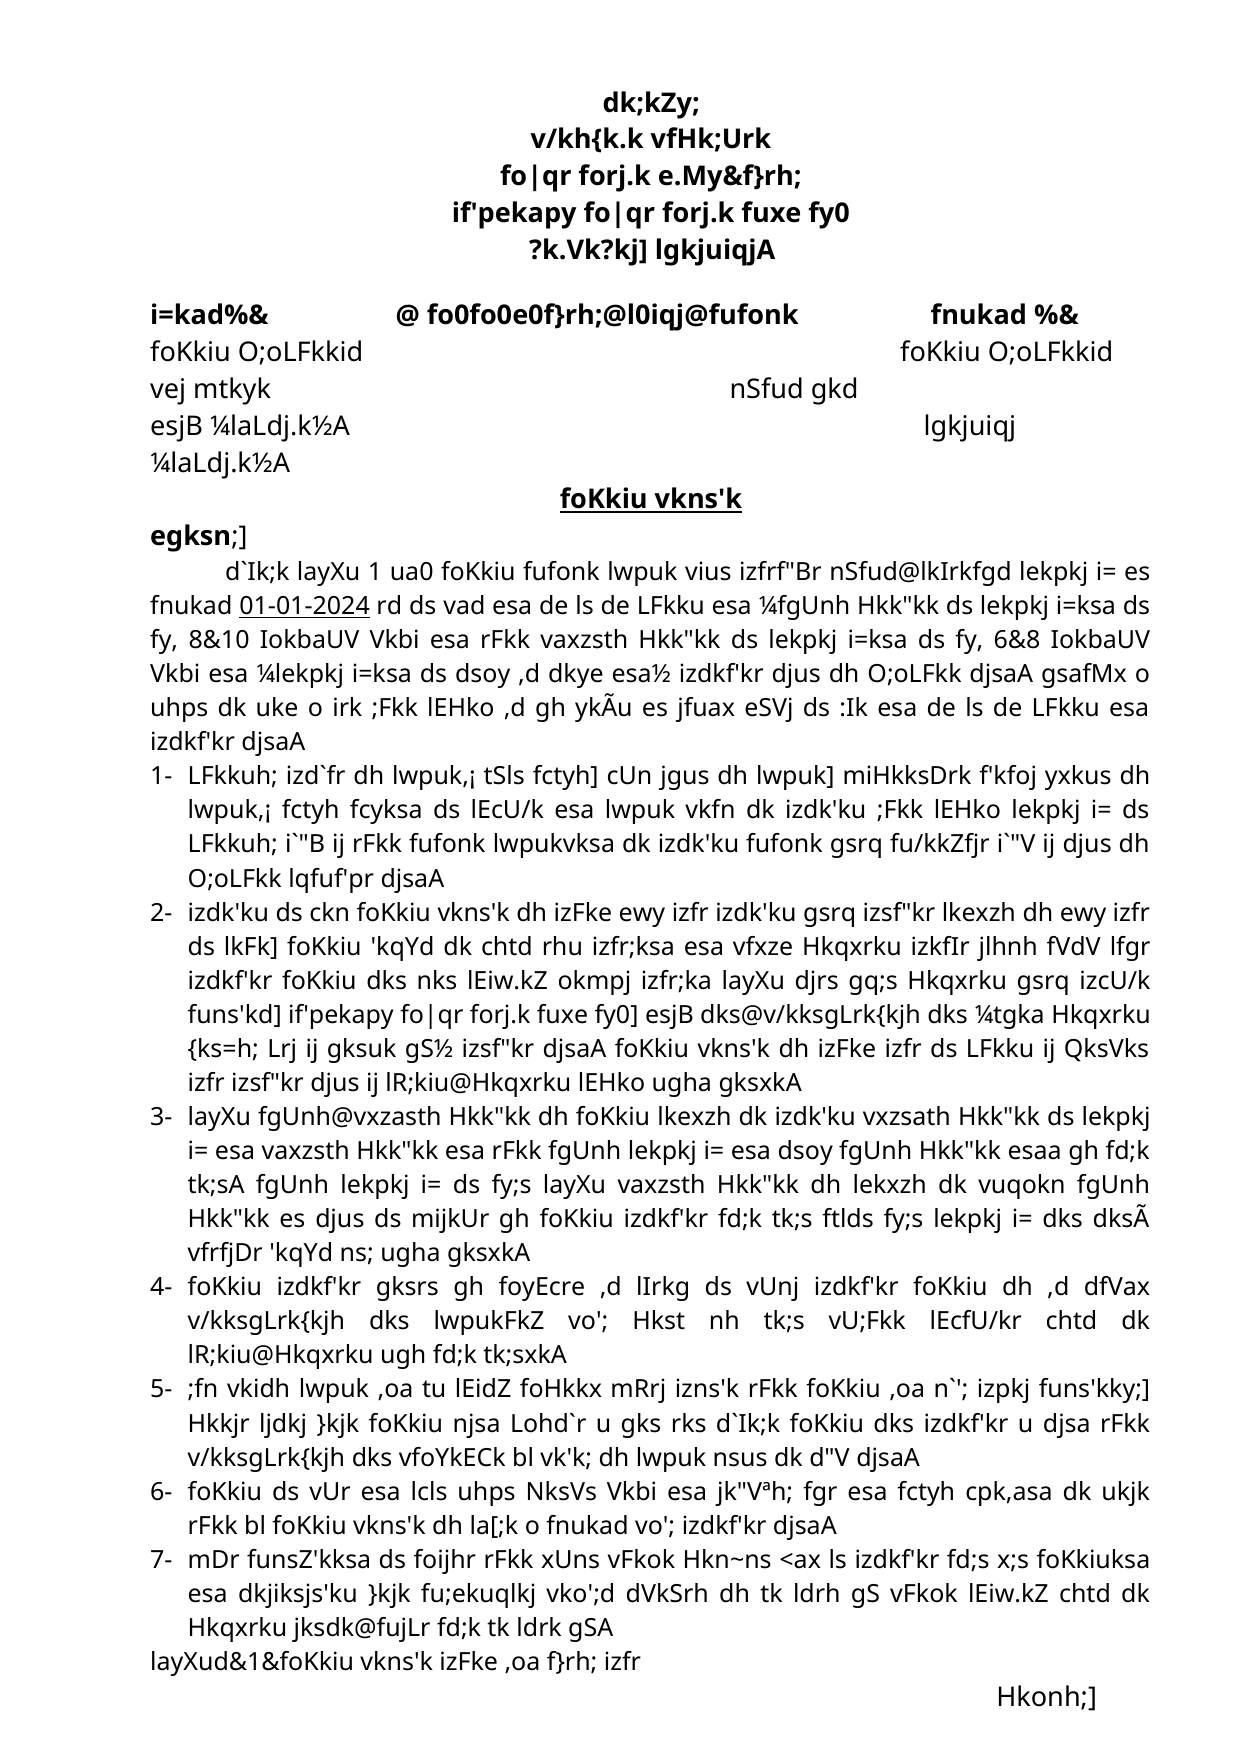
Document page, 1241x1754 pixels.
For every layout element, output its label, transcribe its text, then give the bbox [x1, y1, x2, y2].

text foKkiu vkns'k [150, 480, 1152, 517]
list foKkiu izdkf'kr gksrs gh foyEcre ,d lIrkg ds vUnj izdkf'kr foKkiu dh ,d dfVax v/kksgLrk{kjh dks lwpukFkZ vo'; Hkst nh tk;s vU;Fkk lEcfU/kr chtd dk lR;kiu@Hkqxrku ugh fd;k tk;sxkA [150, 1269, 1152, 1371]
list izdk'ku ds ckn foKkiu vkns'k dh izFke ewy izfr izdk'ku gsrq izsf"kr lkexzh dh ewy izfr ds lkFk] foKkiu 'kqYd dk chtd rhu izfr;ksa esa vfxze Hkqxrku izkfIr jlhnh fVdV lfgr izdkf'kr foKkiu dks nks lEiw.kZ okmpj izfr;ka layXu djrs gq;s Hkqxrku gsrq izcU/k funs'kd] if'pekapy fo|qr forj.k fuxe fy0] esjB dks@v/kksgLrk{kjh dks ¼tgka Hkqxrku {ks=h; Lrj ij gksuk gS½ izsf"kr djsaA foKkiu vkns'k dh izFke izfr ds LFkku ij QksVks izfr izsf"kr djus ij lR;kiu@Hkqxrku lEHko ugha gksxkA [150, 894, 1152, 1099]
text d`Ik;k layXu 1 ua0 foKkiu fufonk lwpuk vius izfrf"Br nSfud@lkIrkfgd lekpkj i= es fnukad 01-01-2024 rd ds vad esa de ls de LFkku esa ¼fgUnh Hkk"kk ds lekpkj i=ksa ds fy, 8&10 IokbaUV Vkbi esa rFkk vaxzsth Hkk"kk ds lekpkj i=ksa ds fy, 6&8 IokbaUV Vkbi esa ¼lekpkj i=ksa ds dsoy ,d dkye esa½ izdkf'kr djus dh O;oLFkk djsaA gsafMx o uhps dk uke o irk ;Fkk lEHko ,d gh ykÃu es jfuax eSVj ds :Ik esa de ls de LFkku esa izdkf'kr djsaA [150, 554, 1152, 758]
text ?k.Vk?kj] lgkjuiqjA [150, 231, 1152, 267]
text i=kad%& @ fo0fo0e0f}rh;@l0iqj@fufonk fnukad %& [150, 296, 1152, 332]
list LFkkuh; izd`fr dh lwpuk,¡ tSls fctyh] cUn jgus dh lwpuk] miHkksDrk f'kfoj yxkus dh lwpuk,¡ fctyh fcyksa ds lEcU/k esa lwpuk vkfn dk izdk'ku ;Fkk lEHko lekpkj i= ds LFkkuh; i`"B ij rFkk fufonk lwpukvksa dk izdk'ku fufonk gsrq fu/kkZfjr i`"V ij djus dh O;oLFkk lqfuf'pr djsaA [150, 758, 1152, 894]
text foKkiu O;oLFkkid foKkiu O;oLFkkid [150, 332, 1152, 369]
text esjB ¼laLdj.k½A lgkjuiqj ¼laLdj.k½A [150, 406, 1152, 480]
text fo|qr forj.k e.My&f}rh; [150, 157, 1152, 194]
text vej mtkyk nSfud gkd [150, 369, 1152, 406]
list mDr funsZ'kksa ds foijhr rFkk xUns vFkok Hkn~ns <ax ls izdkf'kr fd;s x;s foKkiuksa esa dkjiksjs'ku }kjk fu;ekuqlkj vko';d dVkSrh dh tk ldrh gS vFkok lEiw.kZ chtd dk Hkqxrku jksdk@fujLr fd;k tk ldrk gSA [150, 1541, 1152, 1644]
list ;fn vkidh lwpuk ,oa tu lEidZ foHkkx mRrj izns'k rFkk foKkiu ,oa n`'; izpkj funs'kky;] Hkkjr ljdkj }kjk foKkiu njsa Lohd`r u gks rks d`Ik;k foKkiu dks izdkf'kr u djsa rFkk v/kksgLrk{kjh dks vfoYkECk bl vk'k; dh lwpuk nsus dk d"V djsaA [150, 1371, 1152, 1473]
text v/kh{k.k vfHk;Urk [150, 120, 1152, 157]
text egksn;] [150, 517, 1152, 554]
list foKkiu ds vUr esa lcls uhps NksVs Vkbi esa jk"Vªh; fgr esa fctyh cpk,asa dk ukjk rFkk bl foKkiu vkns'k dh la[;k o fnukad vo'; izdkf'kr djsaA [150, 1473, 1152, 1541]
list layXu fgUnh@vxzasth Hkk"kk dh foKkiu lkexzh dk izdk'ku vxzsath Hkk"kk ds lekpkj i= esa vaxzsth Hkk"kk esa rFkk fgUnh lekpkj i= esa dsoy fgUnh Hkk"kk esaa gh fd;k tk;sA fgUnh lekpkj i= ds fy;s layXu vaxzsth Hkk"kk dh lekxzh dk vuqokn fgUnh Hkk"kk es djus ds mijkUr gh foKkiu izdkf'kr fd;k tk;s ftlds fy;s lekpkj i= dks dksÃ vfrfjDr 'kqYd ns; ugha gksxkA [150, 1099, 1152, 1269]
text layXud&1&foKkiu vkns'k izFke ,oa f}rh; izfr [150, 1644, 1152, 1678]
text dk;kZy; [150, 83, 1152, 120]
text if'pekapy fo|qr forj.k fuxe fy0 [150, 194, 1152, 231]
text Hkonh;] [225, 1678, 1152, 1714]
